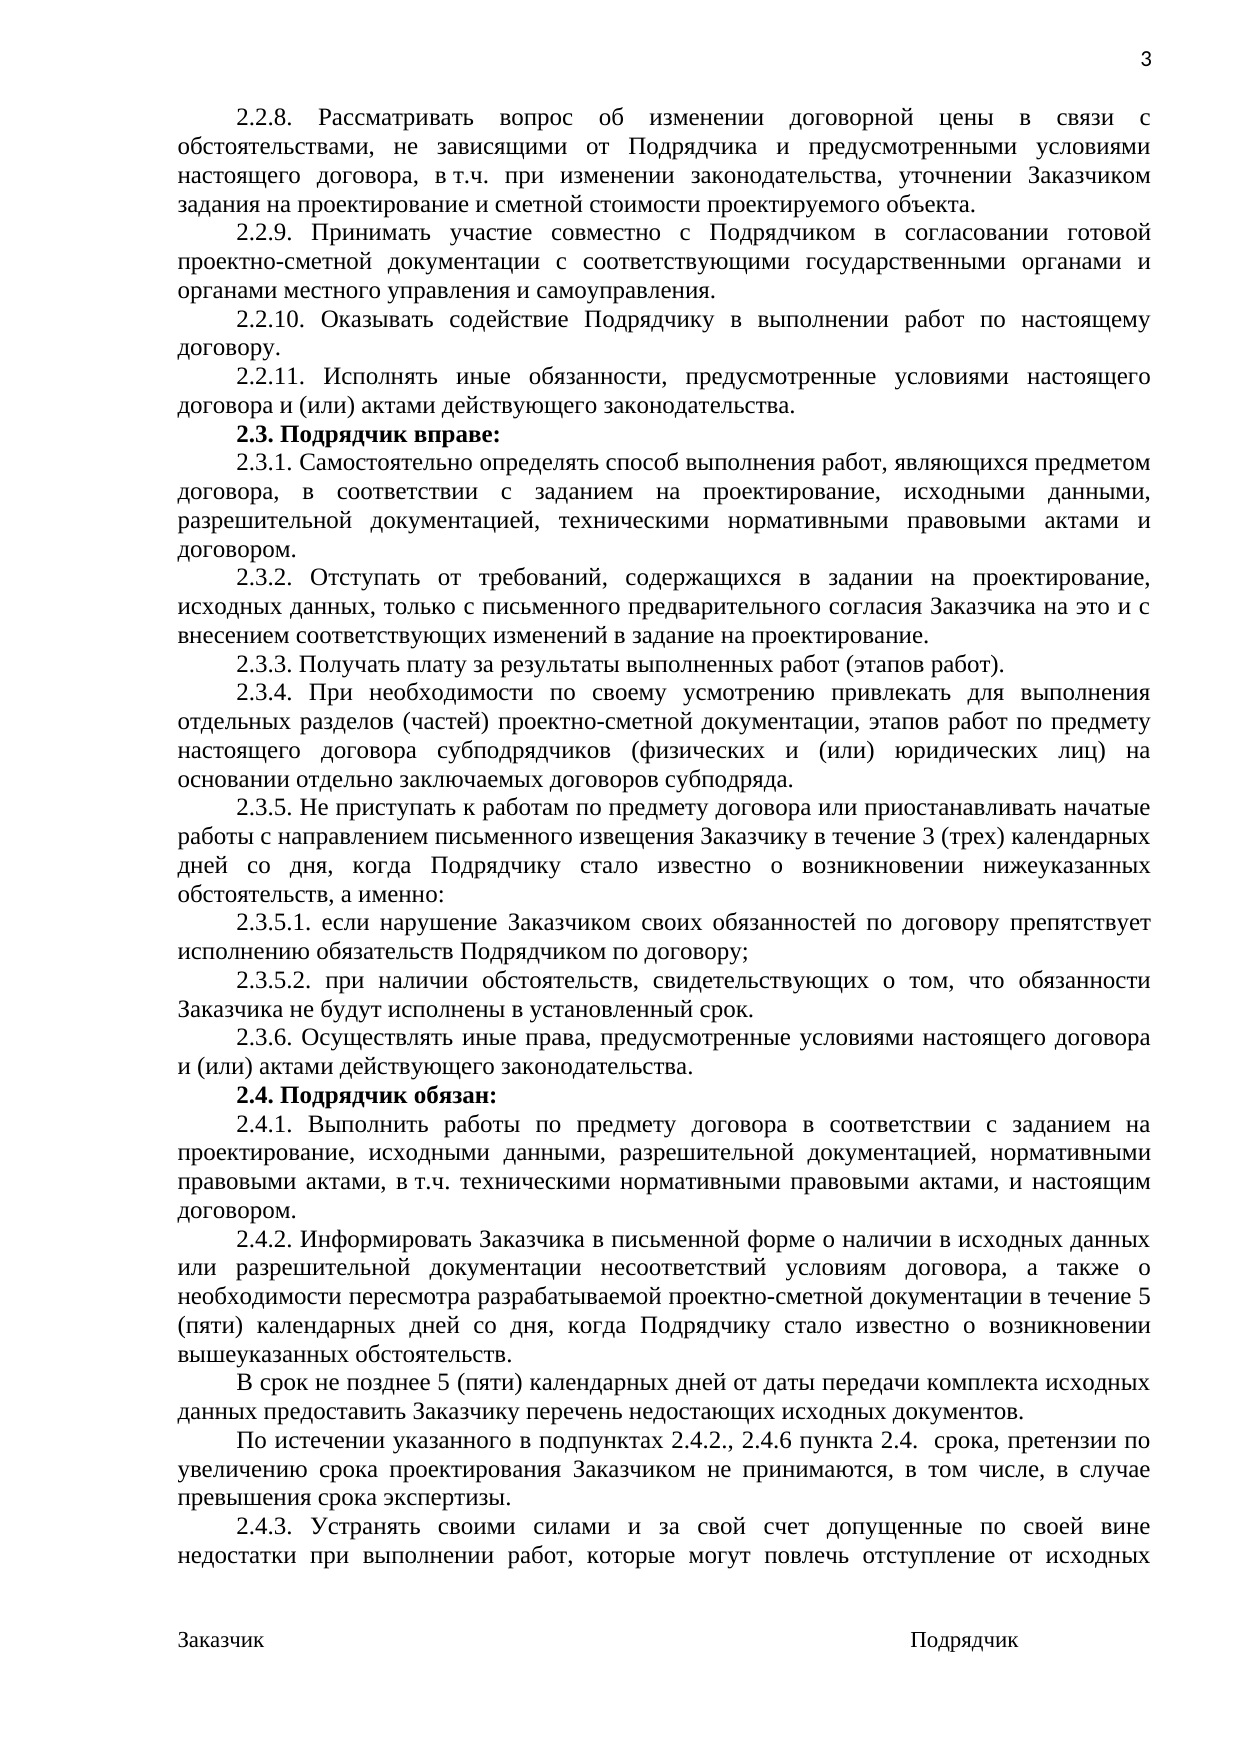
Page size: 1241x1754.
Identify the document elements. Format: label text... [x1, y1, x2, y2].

text 2.3.4. При необходимости по своему усмотрению привлекать для выполнения отдельных разделов (частей) проектно-сметной документации, этапов работ по предмету настоящего договора субподрядчиков (физических и (или) юридических лиц) на основании отдельно заключаемых договоров субподряда. [177, 677, 1152, 792]
text 2.2.10. Оказывать содействие Подрядчику в выполнении работ по настоящему договору. [177, 304, 1152, 361]
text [177, 1511, 1152, 1569]
text 2.3.5.2. при наличии обстоятельств, свидетельствующих о том, что обязанности Заказчика не будут исполнены в установленный срок. [177, 965, 1152, 1022]
text 2.2.9. Принимать участие совместно с Подрядчиком в согласовании готовой проектно-сметной документации с соответствующими государственными органами и органами местного управления и самоуправления. [177, 217, 1152, 304]
text 2.3.3. Получать плату за результаты выполненных работ (этапов работ). [177, 649, 1152, 677]
text 2.4.2. Информировать Заказчика в письменной форме о наличии в исходных данных или разрешительной документации несоответствий условиям договора, а также о необходимости пересмотра разрабатываемой проектно-сметной документации в течение 5 (пяти) календарных дней со дня, когда Подрядчику стало известно о возникновении вышеуказанных обстоятельств. [177, 1224, 1152, 1367]
text 2.3.5.1. если нарушение Заказчиком своих обязанностей по договору препятствует исполнению обязательств Подрядчиком по договору; [177, 907, 1152, 965]
text 2.2.11. Исполнять иные обязанности, предусмотренные условиями настоящего договора и (или) актами действующего законодательства. [177, 361, 1152, 419]
text 2.3.5. Не приступать к работам по предмету договора или приостанавливать начатые работы с направлением письменного извещения Заказчику в течение 3 (трех) календарных дней со дня, когда Подрядчику стало известно о возникновении нижеуказанных обстоятельств, а именно: [177, 792, 1152, 907]
text 2.3. Подрядчик вправе: [177, 419, 1152, 447]
text По истечении указанного в подпунктах 2.4.2., 2.4.6 пункта 2.4. срока, претензии по увеличению срока проектирования Заказчиком не принимаются, в том числе, в случае превышения срока экспертизы. [177, 1425, 1152, 1511]
text 2.4.1. Выполнить работы по предмету договора в соответствии с заданием на проектирование, исходными данными, разрешительной документацией, нормативными правовыми актами, в т.ч. техническими нормативными правовыми актами, и настоящим договором. [177, 1109, 1152, 1224]
text 2.4. Подрядчик обязан: [177, 1080, 1152, 1109]
text 2.3.1. Самостоятельно определять способ выполнения работ, являющихся предметом договора, в соответствии с заданием на проектирование, исходными данными, разрешительной документацией, техническими нормативными правовыми актами и договором. [177, 447, 1152, 562]
text 2.3.6. Осуществлять иные права, предусмотренные условиями настоящего договора и (или) актами действующего законодательства. [177, 1022, 1152, 1080]
text В срок не позднее 5 (пяти) календарных дней от даты передачи комплекта исходных данных предоставить Заказчику перечень недостающих исходных документов. [177, 1367, 1152, 1425]
text 2.3.2. Отступать от требований, содержащихся в задании на проектирование, исходных данных, только с письменного предварительного согласия Заказчика на это и с внесением соответствующих изменений в задание на проектирование. [177, 562, 1152, 649]
text 2.2.8. Рассматривать вопрос об изменении договорной цены в связи с обстоятельствами, не зависящими от Подрядчика и предусмотренными условиями настоящего договора, в т.ч. при изменении законодательства, уточнении Заказчиком задания на проектирование и сметной стоимости проектируемого объекта. [177, 102, 1152, 217]
